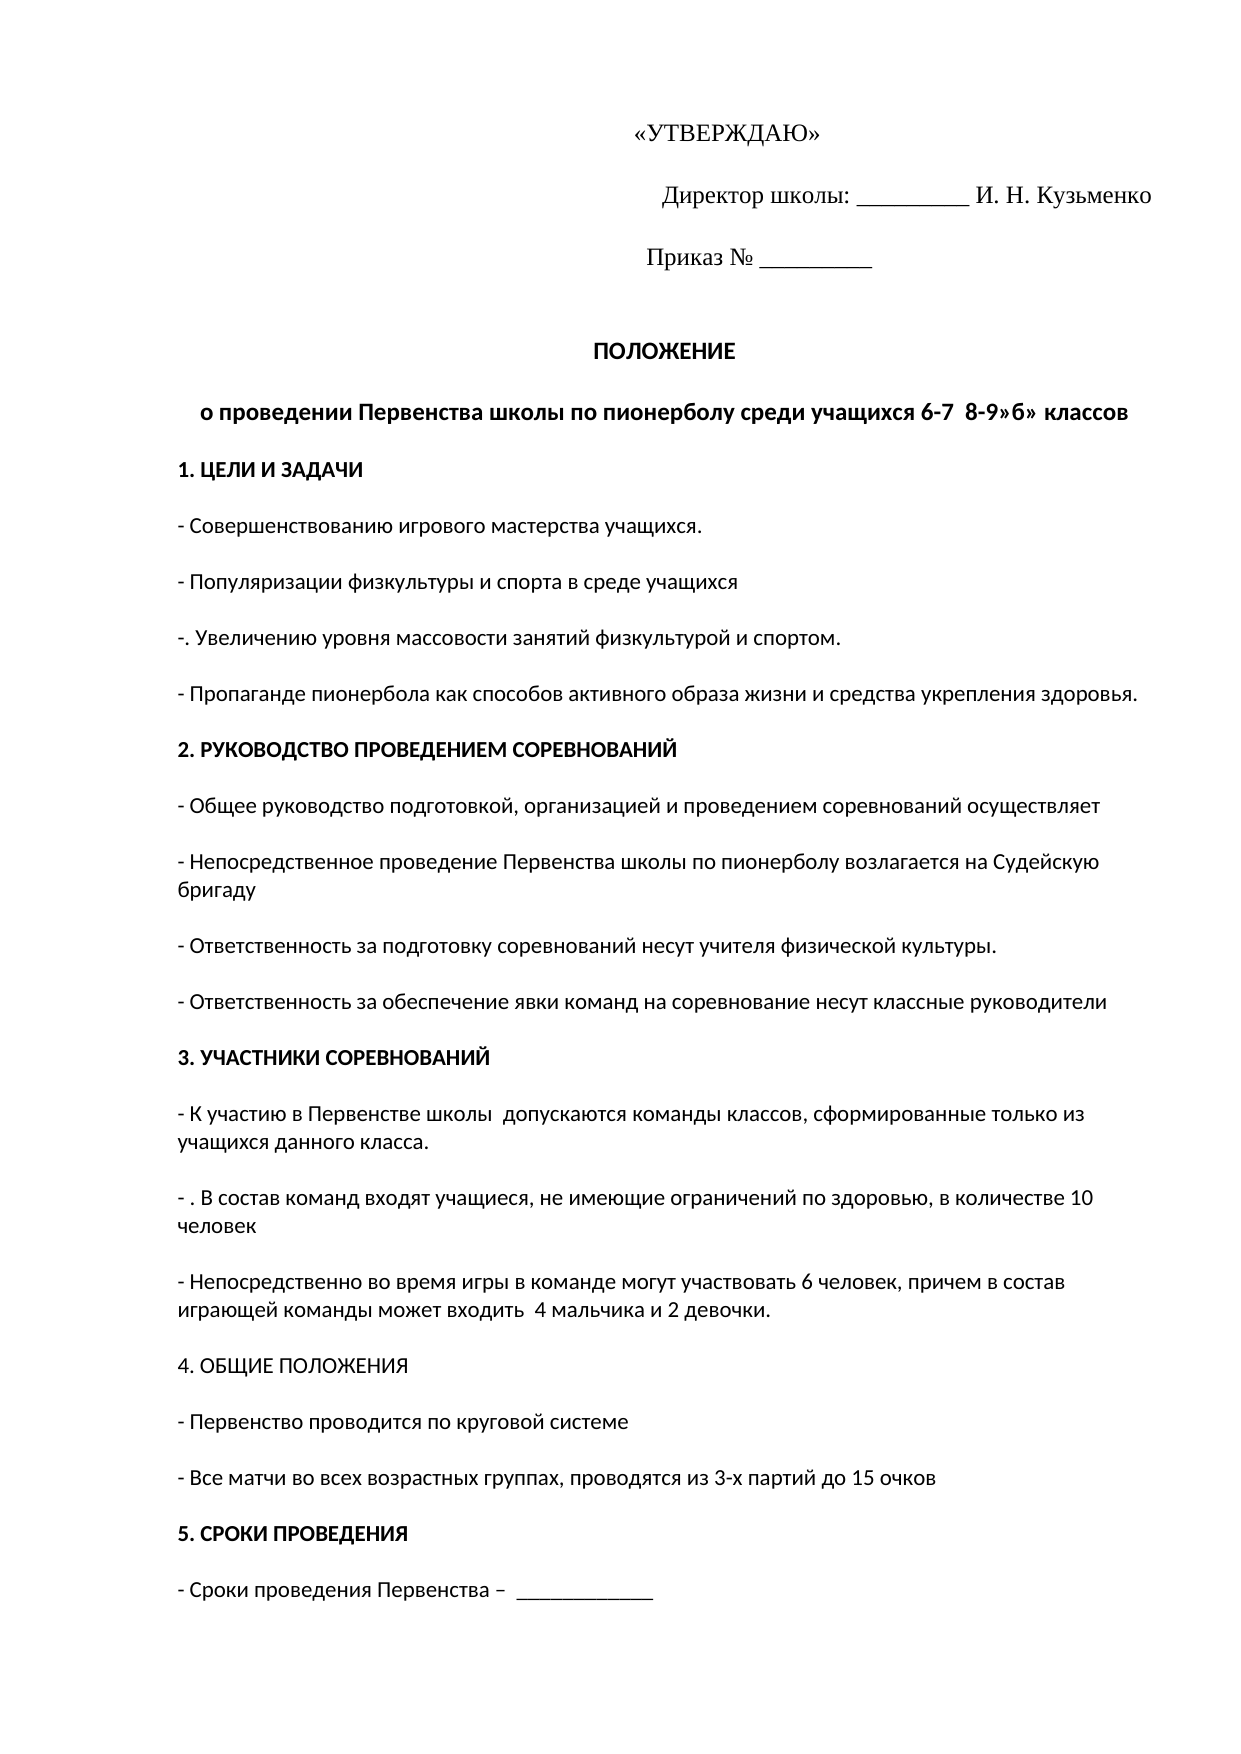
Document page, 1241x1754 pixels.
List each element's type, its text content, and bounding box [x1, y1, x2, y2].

text - К участию в Первенстве школы допускаются команды классов, сформированные только из учащихся данного класса. [177, 1099, 1152, 1155]
text 4. ОБЩИЕ ПОЛОЖЕНИЯ [177, 1351, 1152, 1379]
text - Ответственность за подготовку соревнований несут учителя физической культуры. [177, 931, 1152, 959]
text 1. ЦЕЛИ И ЗАДАЧИ [177, 455, 1152, 483]
text - Сроки проведения Первенства – ____________ [177, 1576, 1152, 1604]
text - Непосредственно во время игры в команде могут участвовать 6 человек, причем в состав играющей команды может входить 4 мальчика и 2 девочки. [177, 1267, 1152, 1323]
text - Общее руководство подготовкой, организацией и проведением соревнований осуществляет [177, 791, 1152, 819]
text - Непосредственное проведение Первенства школы по пионерболу возлагается на Судейскую бригаду [177, 847, 1152, 903]
text - Все матчи во всех возрастных группах, проводятся из 3-х партий до 15 очков [177, 1463, 1152, 1492]
text - Первенство проводится по круговой системе [177, 1407, 1152, 1436]
text - Совершенствованию игрового мастерства учащихся. [177, 511, 1152, 539]
text Директор школы: _________ И. Н. Кузьменко [177, 180, 1152, 209]
text 2. РУКОВОДСТВО ПРОВЕДЕНИЕМ СОРЕВНОВАНИЙ [177, 735, 1152, 763]
text - Ответственность за обеспечение явки команд на соревнование несут классные руководители [177, 987, 1152, 1015]
text - Пропаганде пионербола как способов активного образа жизни и средства укрепления здоровья. [177, 679, 1152, 707]
text 3. УЧАСТНИКИ СОРЕВНОВАНИЙ [177, 1043, 1152, 1071]
text «УТВЕРЖДАЮ» [177, 118, 1152, 147]
text ПОЛОЖЕНИЕ [177, 335, 1152, 366]
text 5. СРОКИ ПРОВЕДЕНИЯ [177, 1519, 1152, 1548]
text - . В состав команд входят учащиеся, не имеющие ограничений по здоровью, в количестве 10 человек [177, 1183, 1152, 1239]
text о проведении Первенства школы по пионерболу среди учащихся 6-7 8-9»б» классов [177, 396, 1152, 427]
text Приказ № _________ [177, 242, 1152, 271]
text -. Увеличению уровня массовости занятий физкультурой и спортом. [177, 623, 1152, 651]
text - Популяризации физкультуры и спорта в среде учащихся [177, 567, 1152, 595]
